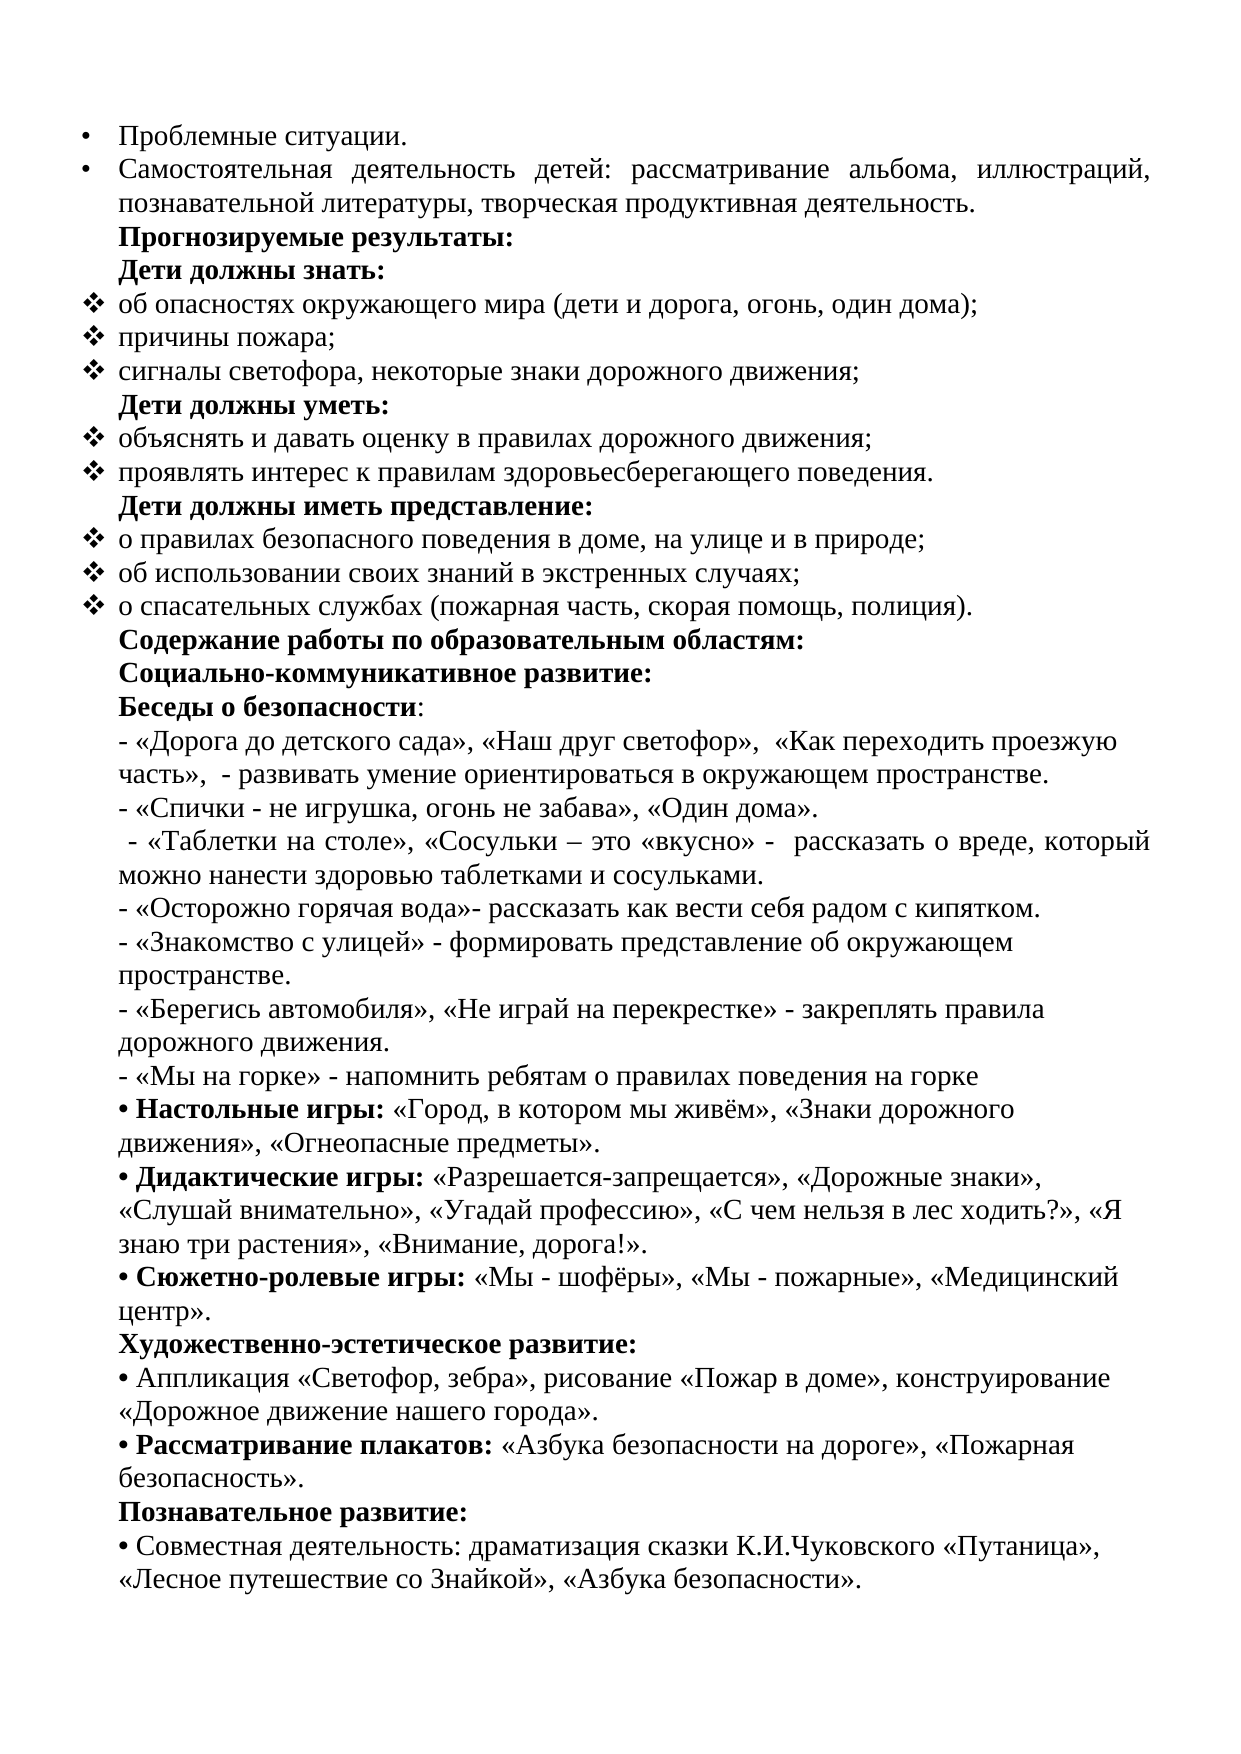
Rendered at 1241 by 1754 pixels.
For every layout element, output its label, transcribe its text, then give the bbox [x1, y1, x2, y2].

list о правилах безопасного поведения в доме, на улице и в природе; [81, 521, 1152, 555]
text Содержание работы по образовательным областям: [118, 622, 1152, 656]
list объяснять и давать оценку в правилах дорожного движения; [81, 420, 1152, 454]
text - «Осторожно горячая вода»- рассказать как вести себя радом с кипятком. [118, 890, 1152, 924]
text Прогнозируемые результаты: [118, 219, 1152, 252]
list об опасностях окружающего мира (дети и дорога, огонь, один дома); [81, 286, 1152, 319]
text Художественно-эстетическое развитие: [118, 1326, 1152, 1360]
list Самостоятельная деятельность детей: рассматривание альбома, иллюстраций, познавательной литературы, творческая продуктивная деятельность. [81, 152, 1152, 219]
text • Настольные игры: «Город, в котором мы живём», «Знаки дорожного движения», «Огнеопасные предметы». [118, 1092, 1152, 1159]
text - «Спички - не игрушка, огонь не забава», «Один дома». [118, 790, 1152, 823]
list причины пожара; [81, 319, 1152, 353]
list сигналы светофора, некоторые знаки дорожного движения; [81, 353, 1152, 387]
list о спасательных службах (пожарная часть, скорая помощь, полиция). [81, 588, 1152, 622]
text Социально-коммуникативное развитие: [118, 656, 1152, 689]
text Дети должны уметь: [118, 387, 1152, 420]
text • Дидактические игры: «Разрешается-запрещается», «Дорожные знаки», «Слушай внимательно», «Угадай профессию», «С чем нельзя в лес ходить?», «Я знаю три растения», «Внимание, дорога!». [118, 1159, 1152, 1259]
text - «Знакомство с улицей» - формировать представление об окружающем пространстве. [118, 924, 1152, 991]
text - «Таблетки на столе», «Сосульки – это «вкусно» - рассказать о вреде, который можно нанести здоровью таблетками и сосульками. [118, 823, 1152, 890]
list проявлять интерес к правилам здоровьесберегающего поведения. [81, 454, 1152, 488]
text • Сюжетно-ролевые игры: «Мы - шофёры», «Мы - пожарные», «Медицинский центр». [118, 1259, 1152, 1326]
text - «Дорога до детского сада», «Наш друг светофор», «Как переходить проезжую часть», - развивать умение ориентироваться в окружающем пространстве. [118, 723, 1152, 790]
text Беседы о безопасности: [118, 689, 1152, 723]
text • Совместная деятельность: драматизация сказки К.И.Чуковского «Путаница», «Лесное путешествие со Знайкой», «Азбука безопасности». [118, 1528, 1152, 1595]
text • Аппликация «Светофор, зебра», рисование «Пожар в доме», конструирование «Дорожное движение нашего города». [118, 1360, 1152, 1427]
text • Рассматривание плакатов: «Азбука безопасности на дороге», «Пожарная безопасность». [118, 1427, 1152, 1494]
text - «Мы на горке» - напомнить ребятам о правилах поведения на горке [118, 1058, 1152, 1092]
text Познавательное развитие: [118, 1494, 1152, 1528]
list об использовании своих знаний в экстренных случаях; [81, 555, 1152, 588]
text Дети должны иметь представление: [118, 488, 1152, 521]
list Проблемные ситуации. [81, 118, 1152, 152]
text - «Берегись автомобиля», «Не играй на перекрестке» - закреплять правила дорожного движения. [118, 991, 1152, 1058]
text Дети должны знать: [118, 252, 1152, 286]
